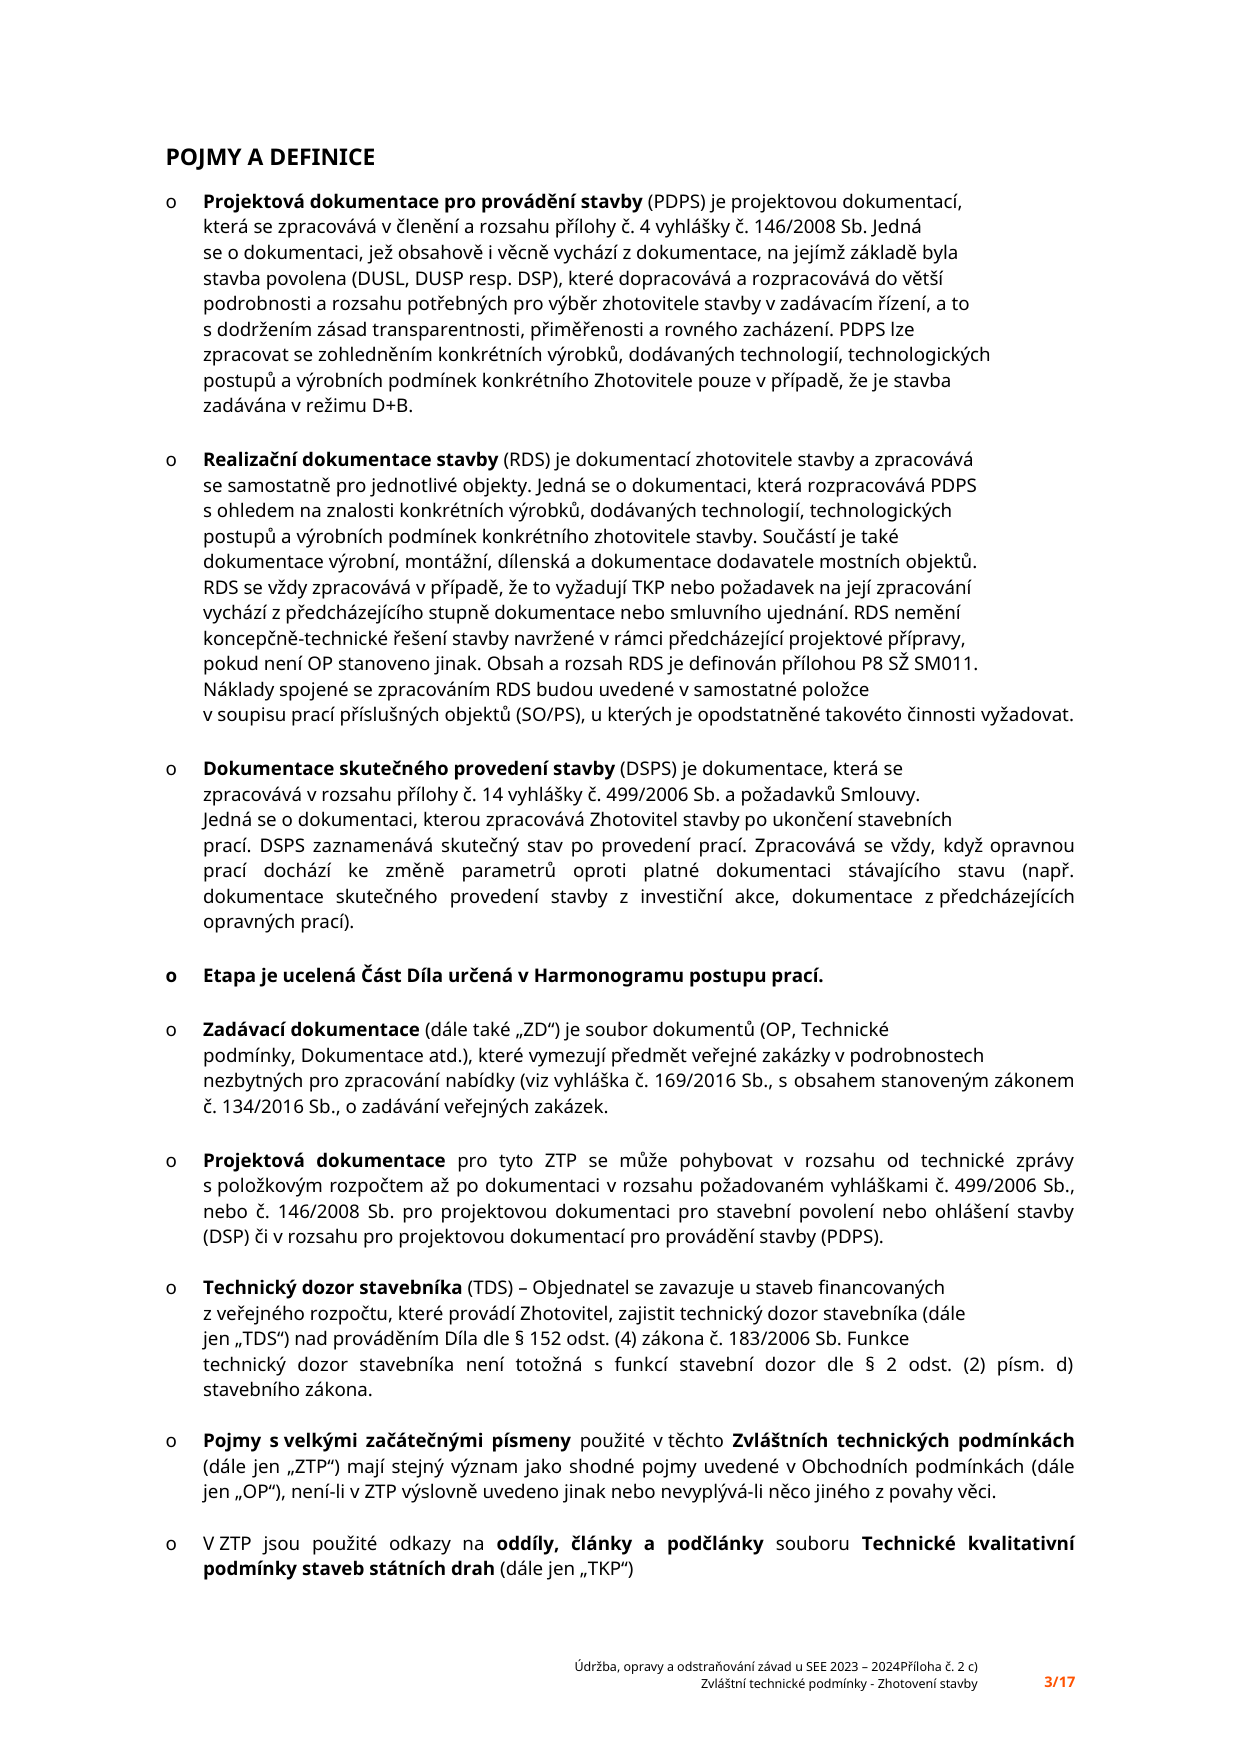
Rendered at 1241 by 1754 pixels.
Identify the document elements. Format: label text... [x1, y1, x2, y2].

text RDS se vždy zpracovává v případě, že to vyžadují TKP nebo požadavek na její zpracování [203, 574, 1075, 599]
text v soupisu prací příslušných objektů (SO/PS), u kterých je opodstatněné takovéto činnosti vyžadovat. [203, 702, 1075, 727]
list Zadávací dokumentace (dále také „ZD“) je soubor dokumentů (OP, Technické [165, 1017, 1075, 1042]
text Pojmy a definice [165, 141, 1075, 173]
text z veřejného rozpočtu, které provádí Zhotovitel, zajistit technický dozor stavebníka (dále [203, 1300, 1075, 1326]
text se o dokumentaci, jež obsahově i věcně vychází z dokumentace, na jejímž základě byla [165, 239, 1075, 265]
text zpracovat se zohledněním konkrétních výrobků, dodávaných technologií, technologických [165, 341, 1075, 367]
text prací. DSPS zaznamenává skutečný stav po provedení prací. Zpracovává se vždy, když opravnou prací dochází ke změně parametrů oproti platné dokumentaci stávajícího stavu (např. dokumentace skutečného provedení stavby z investiční akce, dokumentace z předcházejících opravných prací). [203, 832, 1075, 934]
list Dokumentace skutečného provedení stavby (DSPS) je dokumentace, která se [165, 756, 1075, 781]
text stavba povolena (DUSL, DUSP resp. DSP), které dopracovává a rozpracovává do větší [165, 265, 1075, 290]
text Náklady spojené se zpracováním RDS budou uvedené v samostatné položce [203, 676, 1075, 702]
text jen „TDS“) nad prováděním Díla dle § 152 odst. (4) zákona č. 183/2006 Sb. Funkce [203, 1326, 1075, 1351]
text technický dozor stavebníka není totožná s funkcí stavební dozor dle § 2 odst. (2) písm. d) stavebního zákona. [203, 1351, 1075, 1402]
text která se zpracovává v členění a rozsahu přílohy č. 4 vyhlášky č. 146/2008 Sb. Jedná [165, 214, 1075, 239]
text koncepčně-technické řešení stavby navržené v rámci předcházející projektové přípravy, [203, 625, 1075, 651]
text postupů a výrobních podmínek konkrétního Zhotovitele pouze v případě, že je stavba [165, 367, 1075, 392]
list Etapa je ucelená Část Díla určená v Harmonogramu postupu prací. [165, 963, 1075, 988]
text nezbytných pro zpracování nabídky (viz vyhláška č. 169/2016 Sb., s obsahem stanoveným zákonem č. 134/2016 Sb., o zadávání veřejných zakázek. [203, 1068, 1075, 1119]
text zpracovává v rozsahu přílohy č. 14 vyhlášky č. 499/2006 Sb. a požadavků Smlouvy. [203, 781, 1075, 807]
list V ZTP jsou použité odkazy na oddíly, články a podčlánky souboru Technické kvalitativní podmínky staveb státních drah (dále jen „TKP“) [165, 1530, 1075, 1581]
text podmínky, Dokumentace atd.), které vymezují předmět veřejné zakázky v podrobnostech [203, 1042, 1075, 1068]
text s dodržením zásad transparentnosti, přiměřenosti a rovného zacházení. PDPS lze [165, 316, 1075, 341]
text podrobnosti a rozsahu potřebných pro výběr zhotovitele stavby v zadávacím řízení, a to [165, 290, 1075, 316]
list Realizační dokumentace stavby (RDS) je dokumentací zhotovitele stavby a zpracovává [165, 446, 1075, 472]
text vychází z předcházejícího stupně dokumentace nebo smluvního ujednání. RDS nemění [203, 599, 1075, 625]
text se samostatně pro jednotlivé objekty. Jedná se o dokumentaci, která rozpracovává PDPS [165, 472, 1075, 497]
list Pojmy s velkými začátečnými písmeny použité v těchto Zvláštních technických podmínkách (dále jen „ZTP“) mají stejný význam jako shodné pojmy uvedené v Obchodních podmínkách (dále jen „OP“), není-li v ZTP výslovně uvedeno jinak nebo nevyplývá-li něco jiného z povahy věci. [165, 1428, 1075, 1504]
list Projektová dokumentace pro provádění stavby (PDPS) je projektovou dokumentací, [165, 188, 1075, 214]
text pokud není OP stanoveno jinak. Obsah a rozsah RDS je definován přílohou P8 SŽ SM011. [203, 651, 1075, 676]
text dokumentace výrobní, montážní, dílenská a dokumentace dodavatele mostních objektů. [203, 548, 1075, 574]
text zadávána v režimu D+B. [165, 392, 1075, 418]
text Jedná se o dokumentaci, kterou zpracovává Zhotovitel stavby po ukončení stavebních [203, 807, 1075, 832]
list Projektová dokumentace pro tyto ZTP se může pohybovat v rozsahu od technické zprávy s položkovým rozpočtem až po dokumentaci v rozsahu požadovaném vyhláškami č. 499/2006 Sb., nebo č. 146/2008 Sb. pro projektovou dokumentaci pro stavební povolení nebo ohlášení stavby (DSP) či v rozsahu pro projektovou dokumentací pro provádění stavby (PDPS). [165, 1147, 1075, 1249]
list Technický dozor stavebníka (TDS) – Objednatel se zavazuje u staveb financovaných [165, 1275, 1075, 1300]
text postupů a výrobních podmínek konkrétního zhotovitele stavby. Součástí je také [203, 523, 1075, 548]
text s ohledem na znalosti konkrétních výrobků, dodávaných technologií, technologických [203, 497, 1075, 523]
